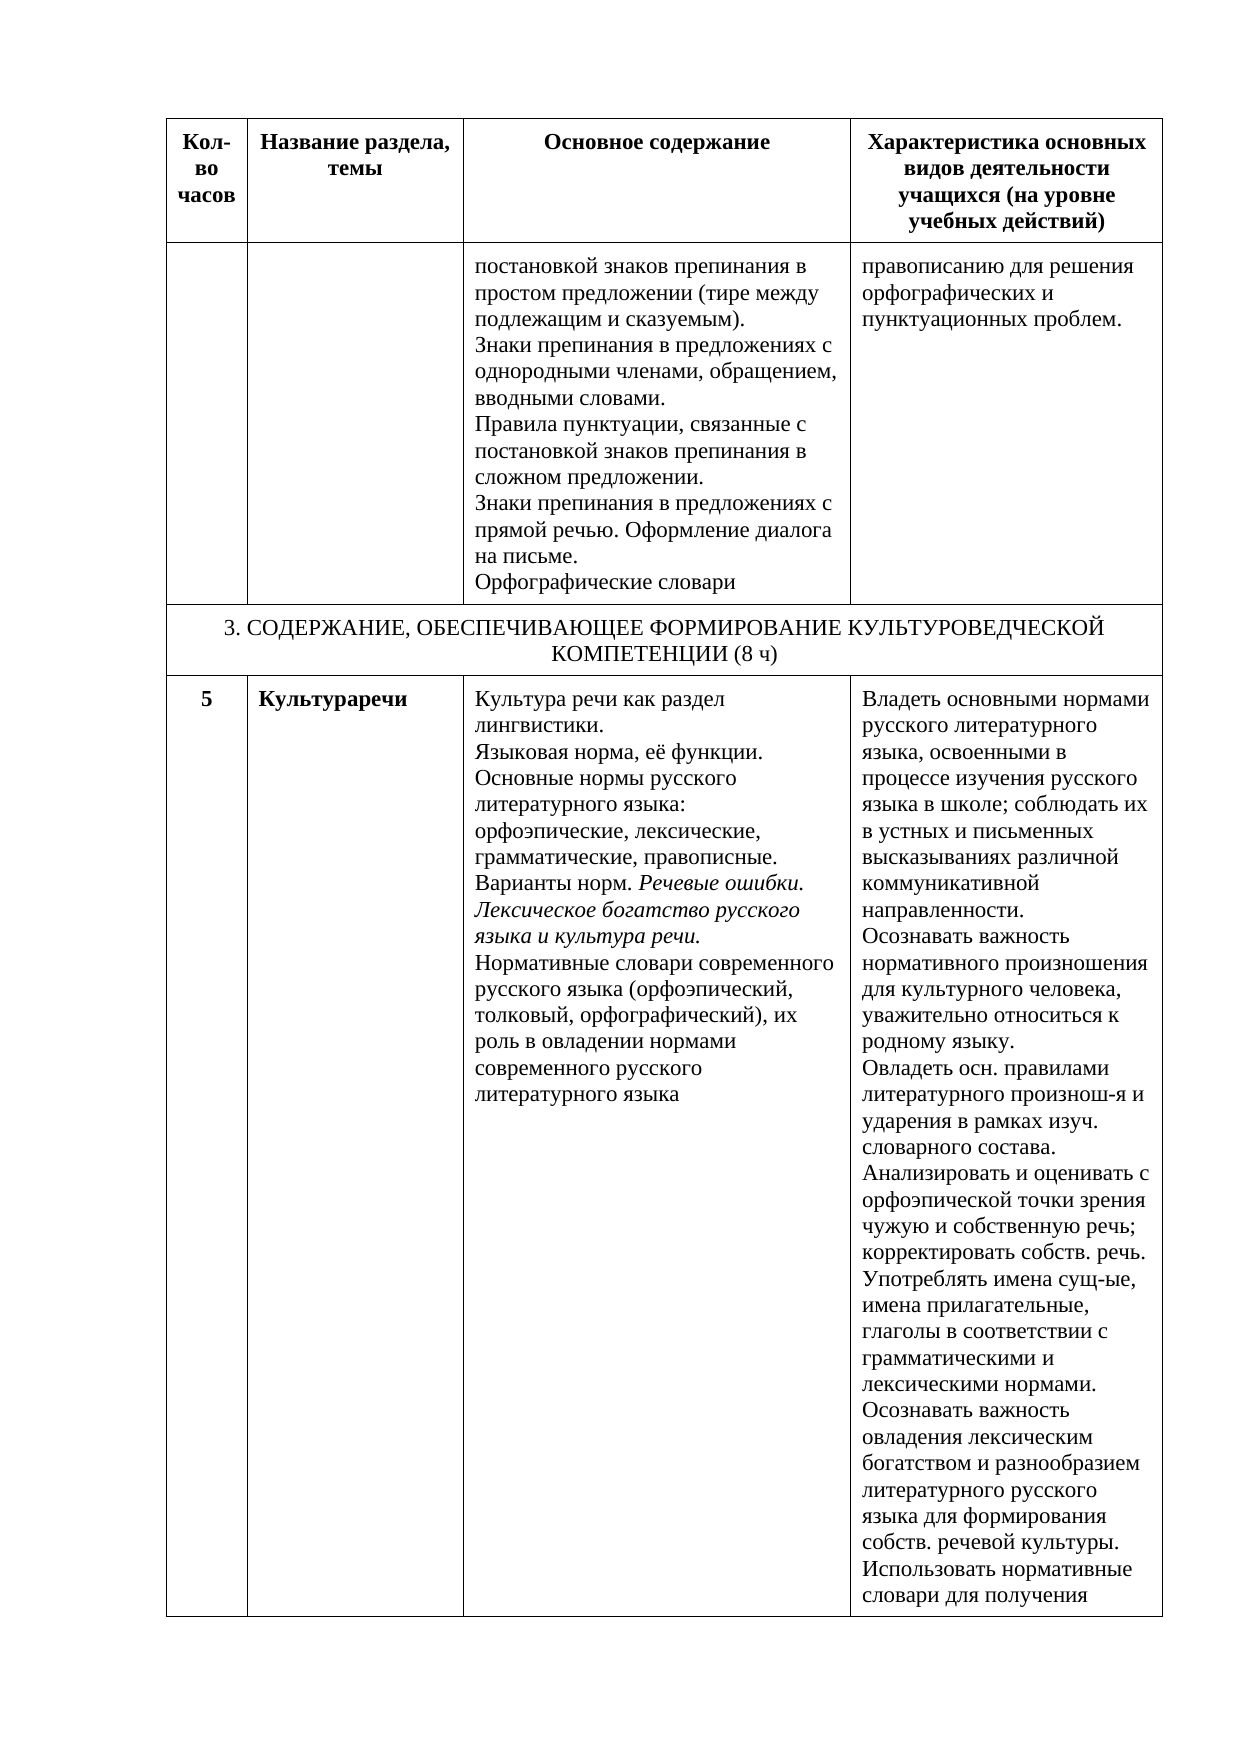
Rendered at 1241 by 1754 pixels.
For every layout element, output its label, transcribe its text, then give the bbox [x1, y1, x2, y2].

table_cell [464, 676, 850, 1616]
table_cell 3. СОДЕРЖАНИЕ, ОБЕСПЕЧИВАЮЩЕЕ ФОРМИРОВАНИЕ КУЛЬТУРОВЕДЧЕСКОЙ КОМПЕТЕНЦИИ (8 ч) [167, 605, 1162, 675]
table_header Характеристика основных видов деятельности учащихся (на уровне учебных действий) [851, 119, 1162, 242]
table_cell Культураречи [248, 676, 463, 1616]
table_header Название раздела, темы [248, 119, 463, 242]
table_cell [167, 243, 247, 604]
table_header Кол-во часов [167, 119, 247, 242]
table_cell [851, 676, 1162, 1616]
table_cell 5 [167, 676, 247, 1616]
table_header Основное содержание [464, 119, 850, 242]
